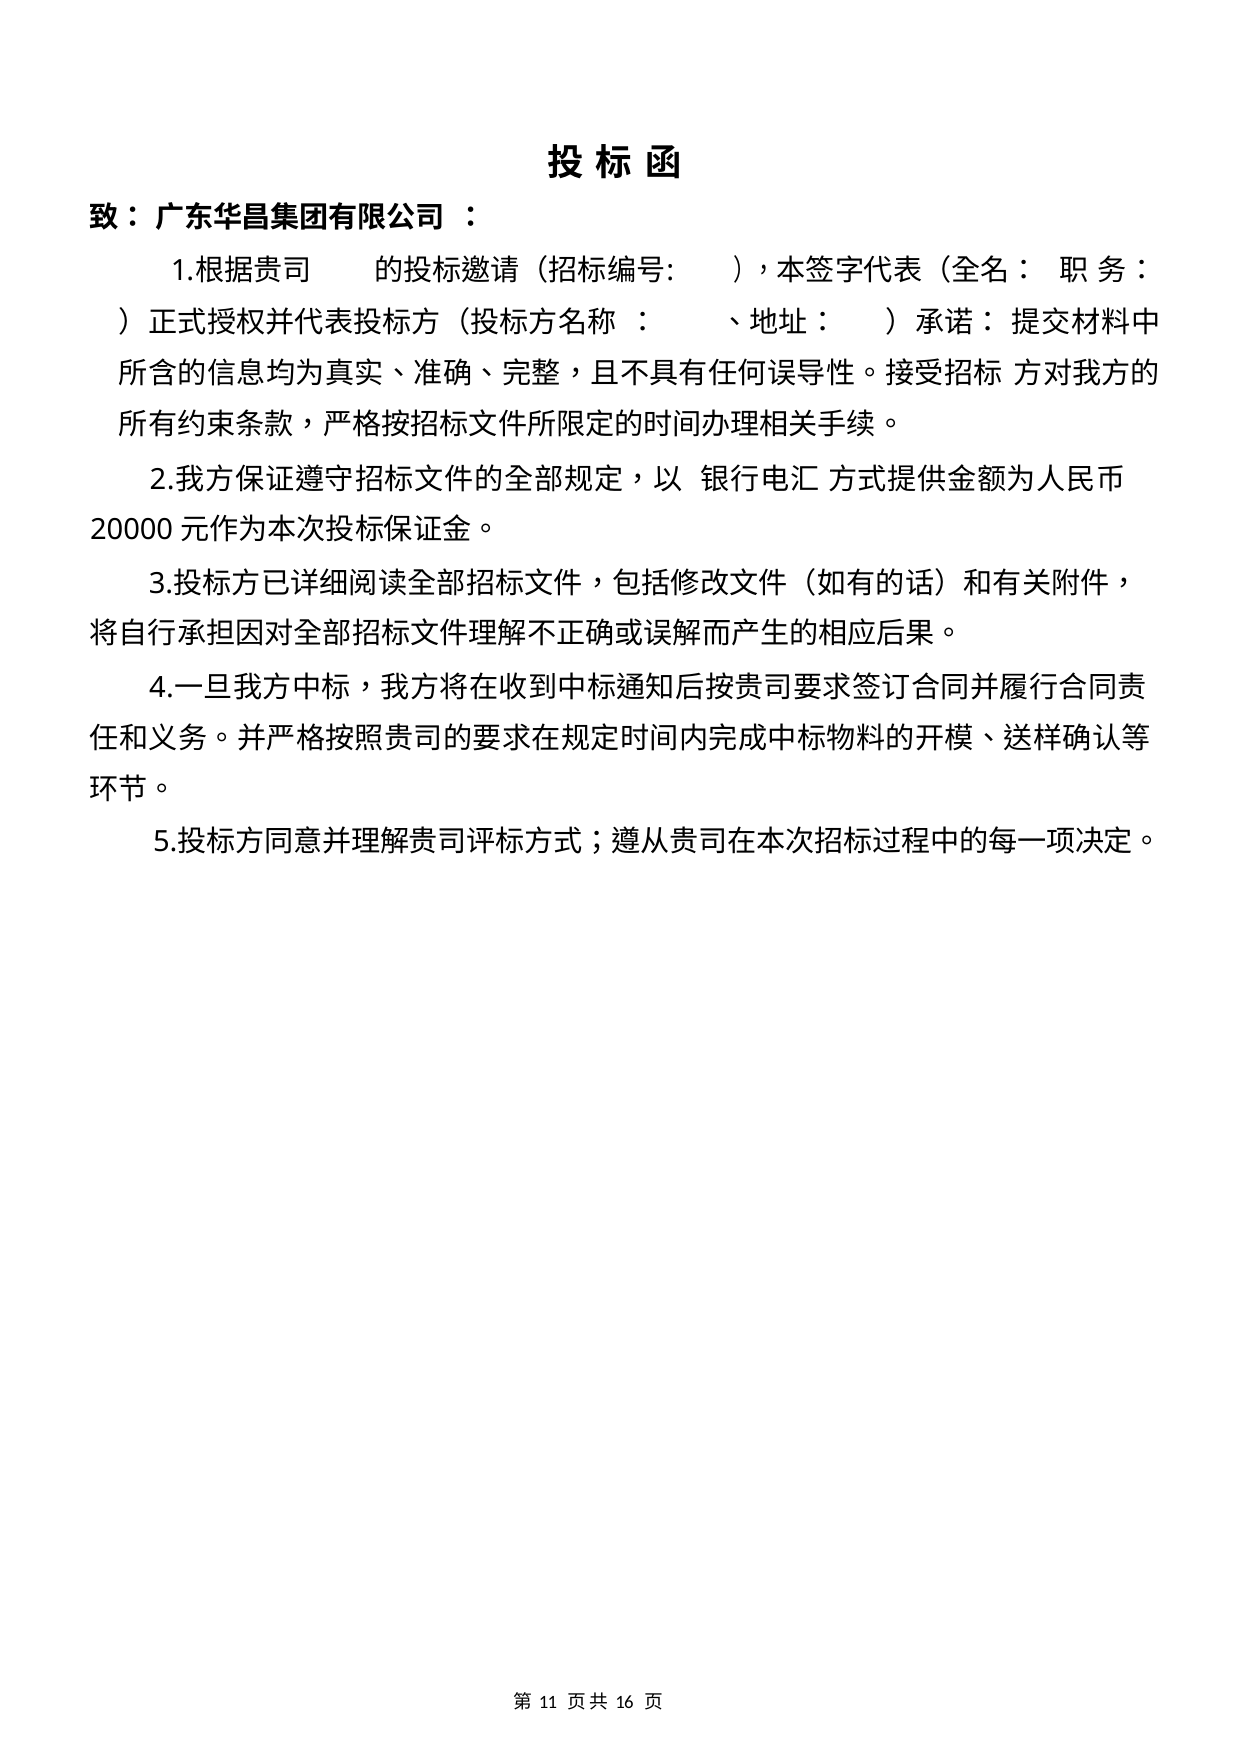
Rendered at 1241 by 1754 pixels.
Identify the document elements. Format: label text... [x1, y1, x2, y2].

text 致： 广东华昌集团有限公司 ： [89, 198, 1162, 234]
text 2.我方保证遵守招标文件的全部规定，以 银行电汇 方式提供金额为人民币 20000 元作为本次投标保证金。 [90, 458, 1152, 548]
text 3.投标方已详细阅读全部招标文件，包括修改文件（如有的话）和有关附件， 将自行承担因对全部招标文件理解不正确或误解而产生的相应后果。 [89, 563, 1145, 652]
text 1.根据贵司 的投标邀请（招标编号: ），本签字代表（全名： 职 务： ）正式授权并代表投标方（投标方名称 ： 、地址： ）承诺： 提交材料中所含的信息均为真实、准确、完整，且不具有任何误导性。接受招标 方对我方的所有约束条款，严格按招标文件所限定的时间办理相关手续。 [119, 250, 1160, 443]
text 4.一旦我方中标，我方将在收到中标通知后按贵司要求签订合同并履行合同责 任和义务。并严格按照贵司的要求在规定时间内完成中标物料的开模、送样确认等 环节。 [89, 667, 1152, 808]
text 5.投标方同意并理解贵司评标方式；遵从贵司在本次招标过程中的每一项决定。 [89, 823, 1162, 859]
text 投 标 函 [547, 139, 1162, 185]
